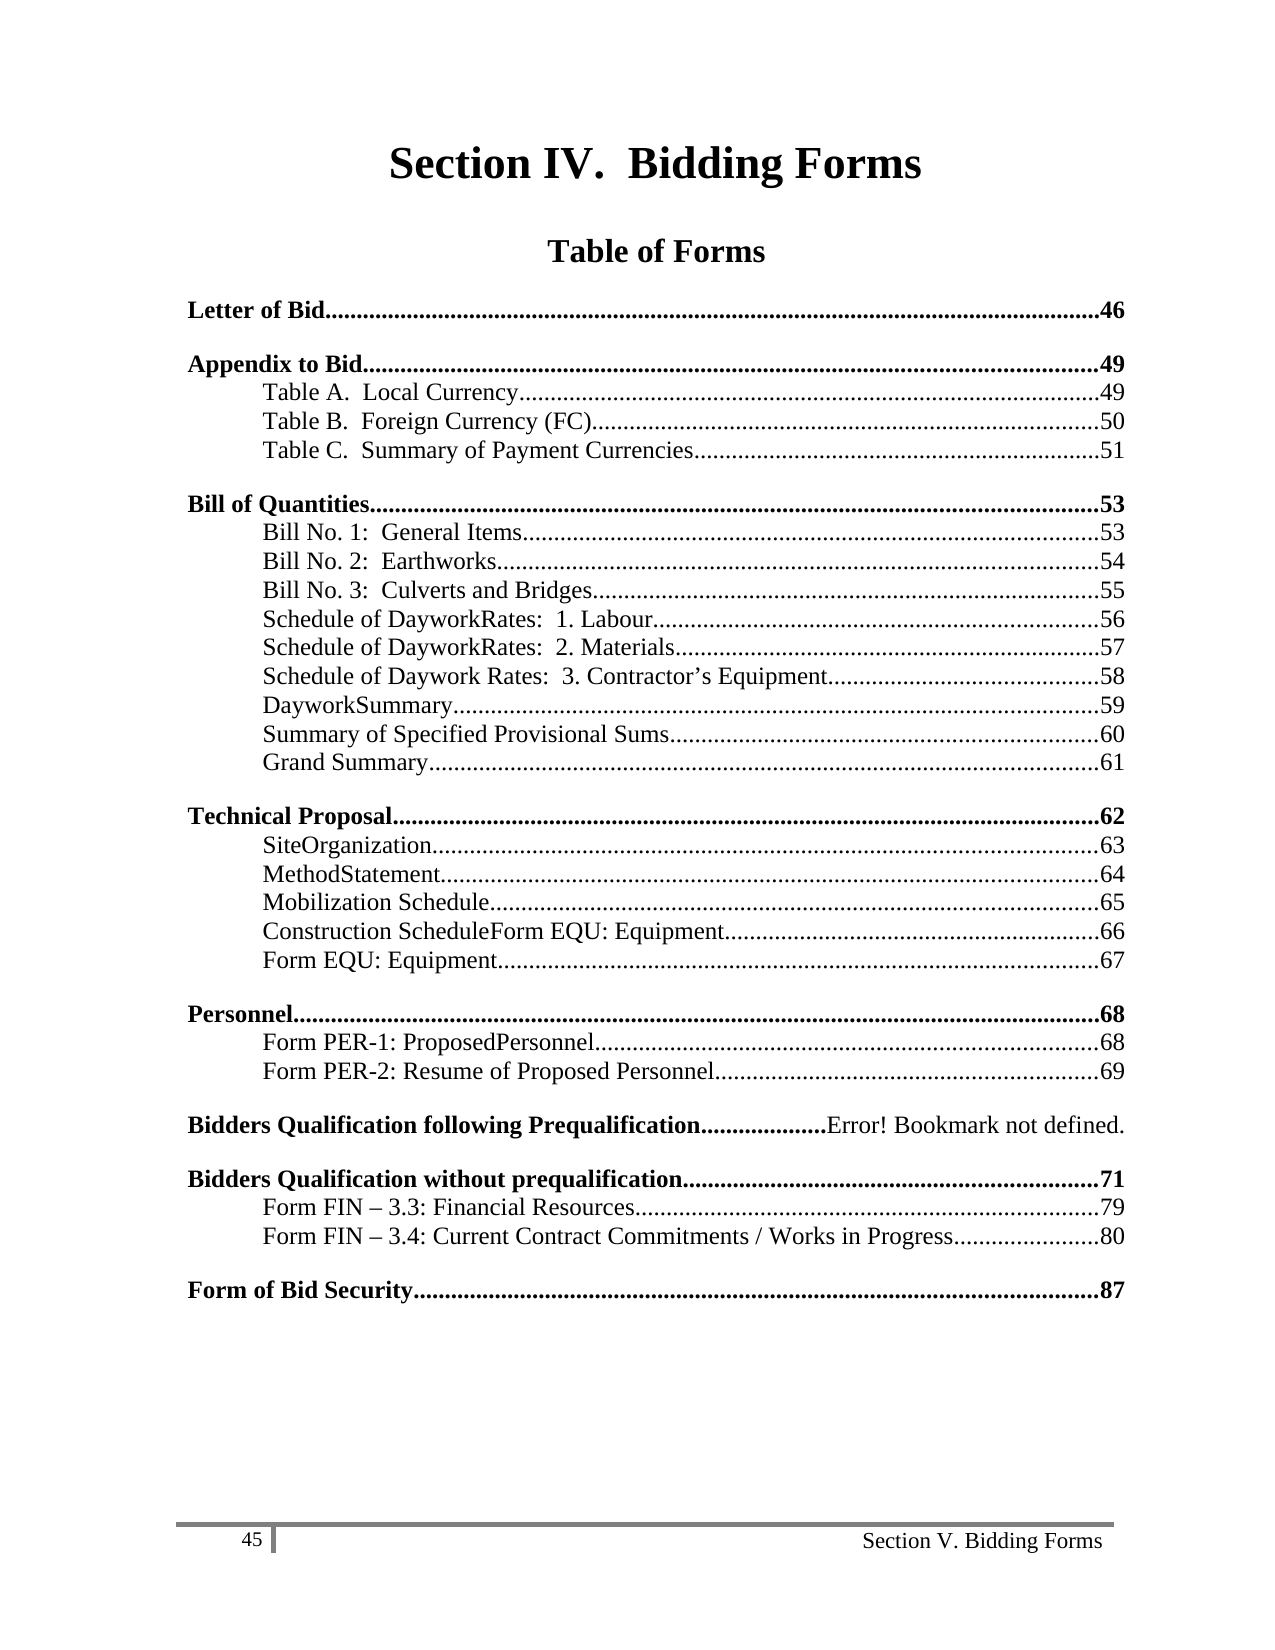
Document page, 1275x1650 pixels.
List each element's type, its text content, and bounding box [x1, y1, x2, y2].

text Mobilization Schedule 65 [262, 887, 1125, 916]
text Summary of Specified Provisional Sums 60 [262, 719, 1125, 747]
text Form FIN – 3.3: Financial Resources 79 [262, 1192, 1125, 1221]
text Letter of Bid 46 [187, 295, 1050, 324]
table_header Section IV. Bidding Forms [176, 105, 1134, 219]
text Personnel 68 [187, 999, 1050, 1027]
text Schedule of DayworkRates: 2. Materials 57 [262, 632, 1125, 661]
text Technical Proposal 62 [187, 801, 1050, 830]
text Form EQU: Equipment 67 [262, 945, 1125, 974]
text DayworkSummary 59 [262, 690, 1125, 719]
subtitle Table of Forms [187, 232, 1125, 270]
text Bill of Quantities 53 [187, 489, 1050, 517]
text Bill No. 1: General Items 53 [262, 517, 1125, 546]
text Form PER-1: ProposedPersonnel 68 [262, 1027, 1125, 1056]
text Table C. Summary of Payment Currencies 51 [262, 435, 1125, 464]
text Bidders Qualification without prequalification 71 [187, 1164, 1050, 1192]
text Bill No. 2: Earthworks 54 [262, 546, 1125, 575]
text Bidders Qualification following Prequalification Error! Bookmark not defined. [187, 1110, 1050, 1139]
text Bill No. 3: Culverts and Bridges 55 [262, 575, 1125, 604]
text Grand Summary 61 [262, 747, 1125, 776]
text Appendix to Bid 49 [187, 349, 1050, 377]
text Form FIN – 3.4: Current Contract Commitments / Works in Progress 80 [262, 1221, 1125, 1250]
text Table A. Local Currency 49 [262, 377, 1125, 406]
text Schedule of Daywork Rates: 3. Contractor’s Equipment 58 [262, 661, 1125, 690]
text Form PER-2: Resume of Proposed Personnel 69 [262, 1056, 1125, 1085]
text Construction ScheduleForm EQU: Equipment 66 [262, 916, 1125, 945]
text Form of Bid Security 87 [187, 1275, 1050, 1304]
text Table B. Foreign Currency (FC) 50 [262, 406, 1125, 435]
text MethodStatement 64 [262, 859, 1125, 887]
text Schedule of DayworkRates: 1. Labour 56 [262, 604, 1125, 632]
text SiteOrganization 63 [262, 830, 1125, 859]
